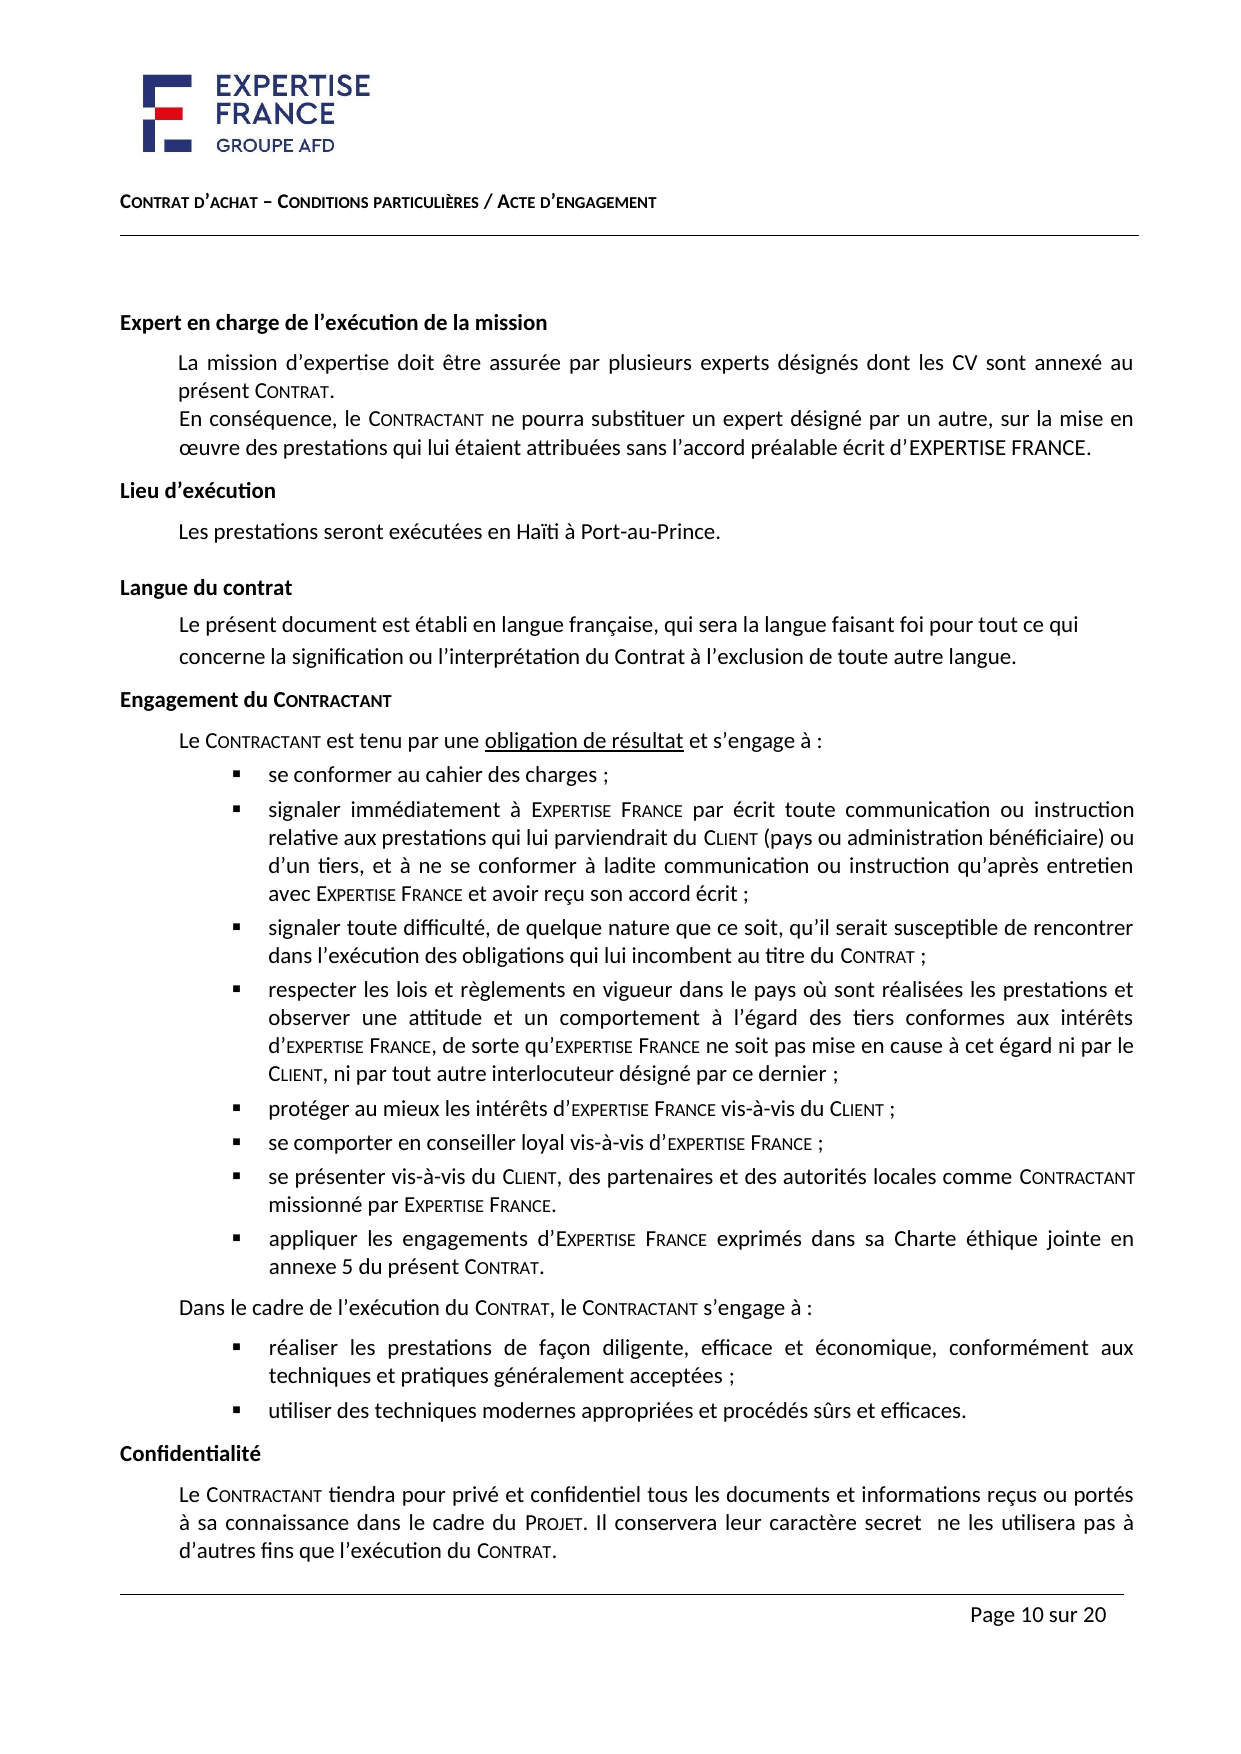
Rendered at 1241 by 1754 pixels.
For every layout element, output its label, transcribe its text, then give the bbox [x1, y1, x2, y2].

subtitle Expert en charge de l’exécution de la mission [120, 305, 1135, 336]
list signaler immédiatement à Expertise France par écrit toute communication ou instruction relative aux prestations qui lui parviendrait du Client (pays ou administration bénéficiaire) ou d’un tiers, et à ne se conformer à ladite communication ou instruction qu’après entretien avec Expertise France et avoir reçu son accord écrit ; [231, 795, 1135, 907]
list Le Contractant est tenu par une obligation de résultat et s’engage à : [179, 726, 1135, 754]
list se conformer au cahier des charges ; [231, 760, 1135, 788]
subtitle Langue du contrat [120, 570, 1135, 601]
text Le présent document est établi en langue française, qui sera la langue faisant foi pour tout ce qui concerne la signification ou l’interprétation du Contrat à l’exclusion de toute autre langue. [179, 607, 1135, 670]
list protéger au mieux les intérêts d’expertise France vis-à-vis du Client ; [231, 1094, 1135, 1122]
text La mission d’expertise doit être assurée par plusieurs experts désignés dont les CV sont annexé au présent Contrat. [178, 348, 1135, 404]
list se comporter en conseiller loyal vis-à-vis d’expertise France ; [231, 1128, 1135, 1156]
subtitle Confidentialité [120, 1436, 1135, 1468]
list appliquer les engagements d’Expertise France exprimés dans sa Charte éthique jointe en annexe 5 du présent Contrat. [231, 1224, 1135, 1281]
list utiliser des techniques modernes appropriées et procédés sûrs et efficaces. [231, 1396, 1135, 1424]
list Les prestations seront exécutées en Haïti à Port-au-Prince. [178, 517, 1135, 545]
list réaliser les prestations de façon diligente, efficace et économique, conformément aux techniques et pratiques généralement acceptées ; [231, 1333, 1135, 1389]
subtitle Lieu d’exécution [120, 473, 1135, 504]
list signaler toute difficulté, de quelque nature que ce soit, qu’il serait susceptible de rencontrer dans l’exécution des obligations qui lui incombent au titre du Contrat ; [231, 913, 1135, 969]
list Dans le cadre de l’exécution du Contrat, le Contractant s’engage à : [179, 1293, 1135, 1321]
subtitle Engagement du Contractant [120, 682, 1135, 714]
text Le Contractant tiendra pour privé et confidentiel tous les documents et informations reçus ou portés à sa connaissance dans le cadre du Projet. Il conservera leur caractère secret ne les utilisera pas à d’autres fins que l’exécution du Contrat. [179, 1480, 1135, 1564]
text En conséquence, le Contractant ne pourra substituer un expert désigné par un autre, sur la mise en œuvre des prestations qui lui étaient attribuées sans l’accord préalable écrit d’EXPERTISE FRANCE. [179, 404, 1135, 461]
list respecter les lois et règlements en vigueur dans le pays où sont réalisées les prestations et observer une attitude et un comportement à l’égard des tiers conformes aux intérêts d’expertise France, de sorte qu’expertise France ne soit pas mise en cause à cet égard ni par le Client, ni par tout autre interlocuteur désigné par ce dernier ; [231, 975, 1135, 1087]
list se présenter vis-à-vis du Client, des partenaires et des autorités locales comme Contractant missionné par Expertise France. [231, 1162, 1135, 1218]
picture [120, 41, 397, 183]
